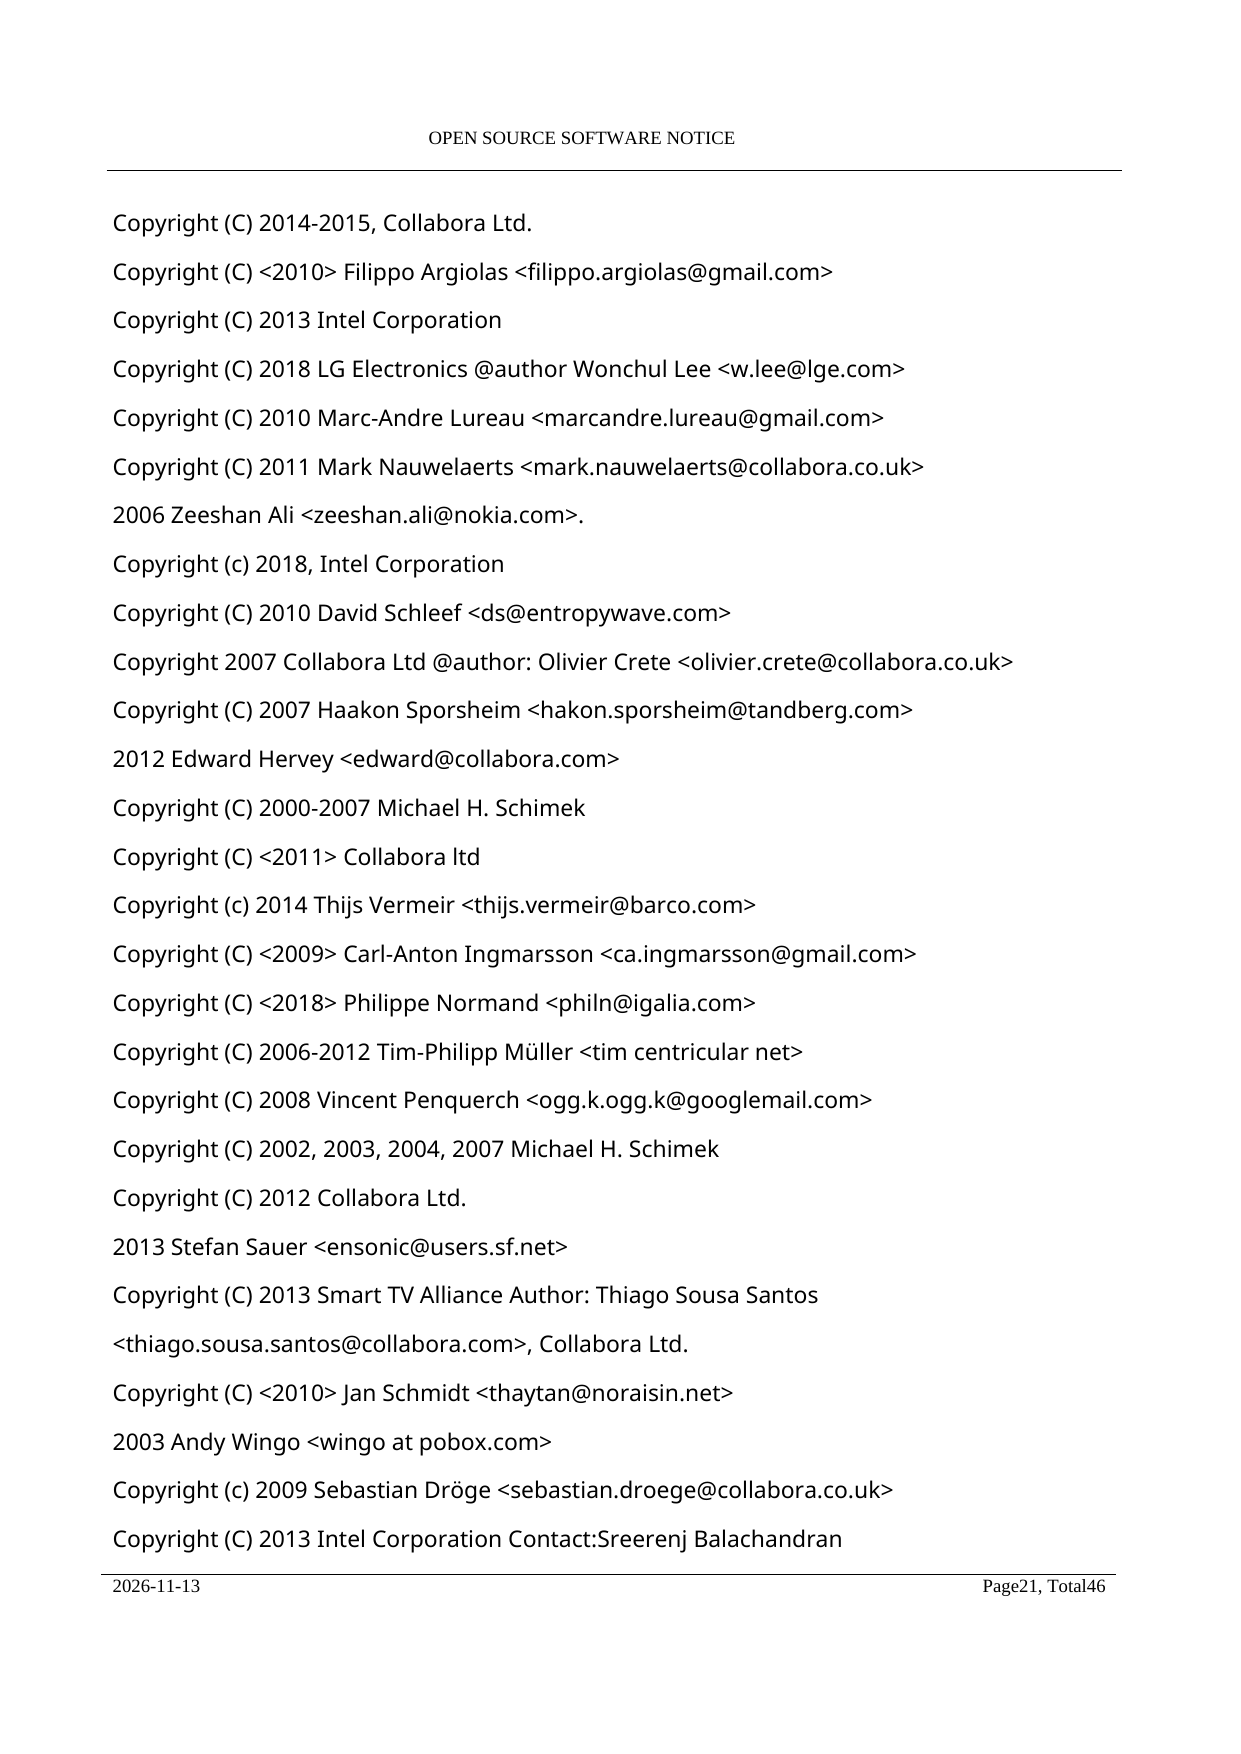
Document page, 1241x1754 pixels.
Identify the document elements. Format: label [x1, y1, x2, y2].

text [112, 206, 1128, 1555]
